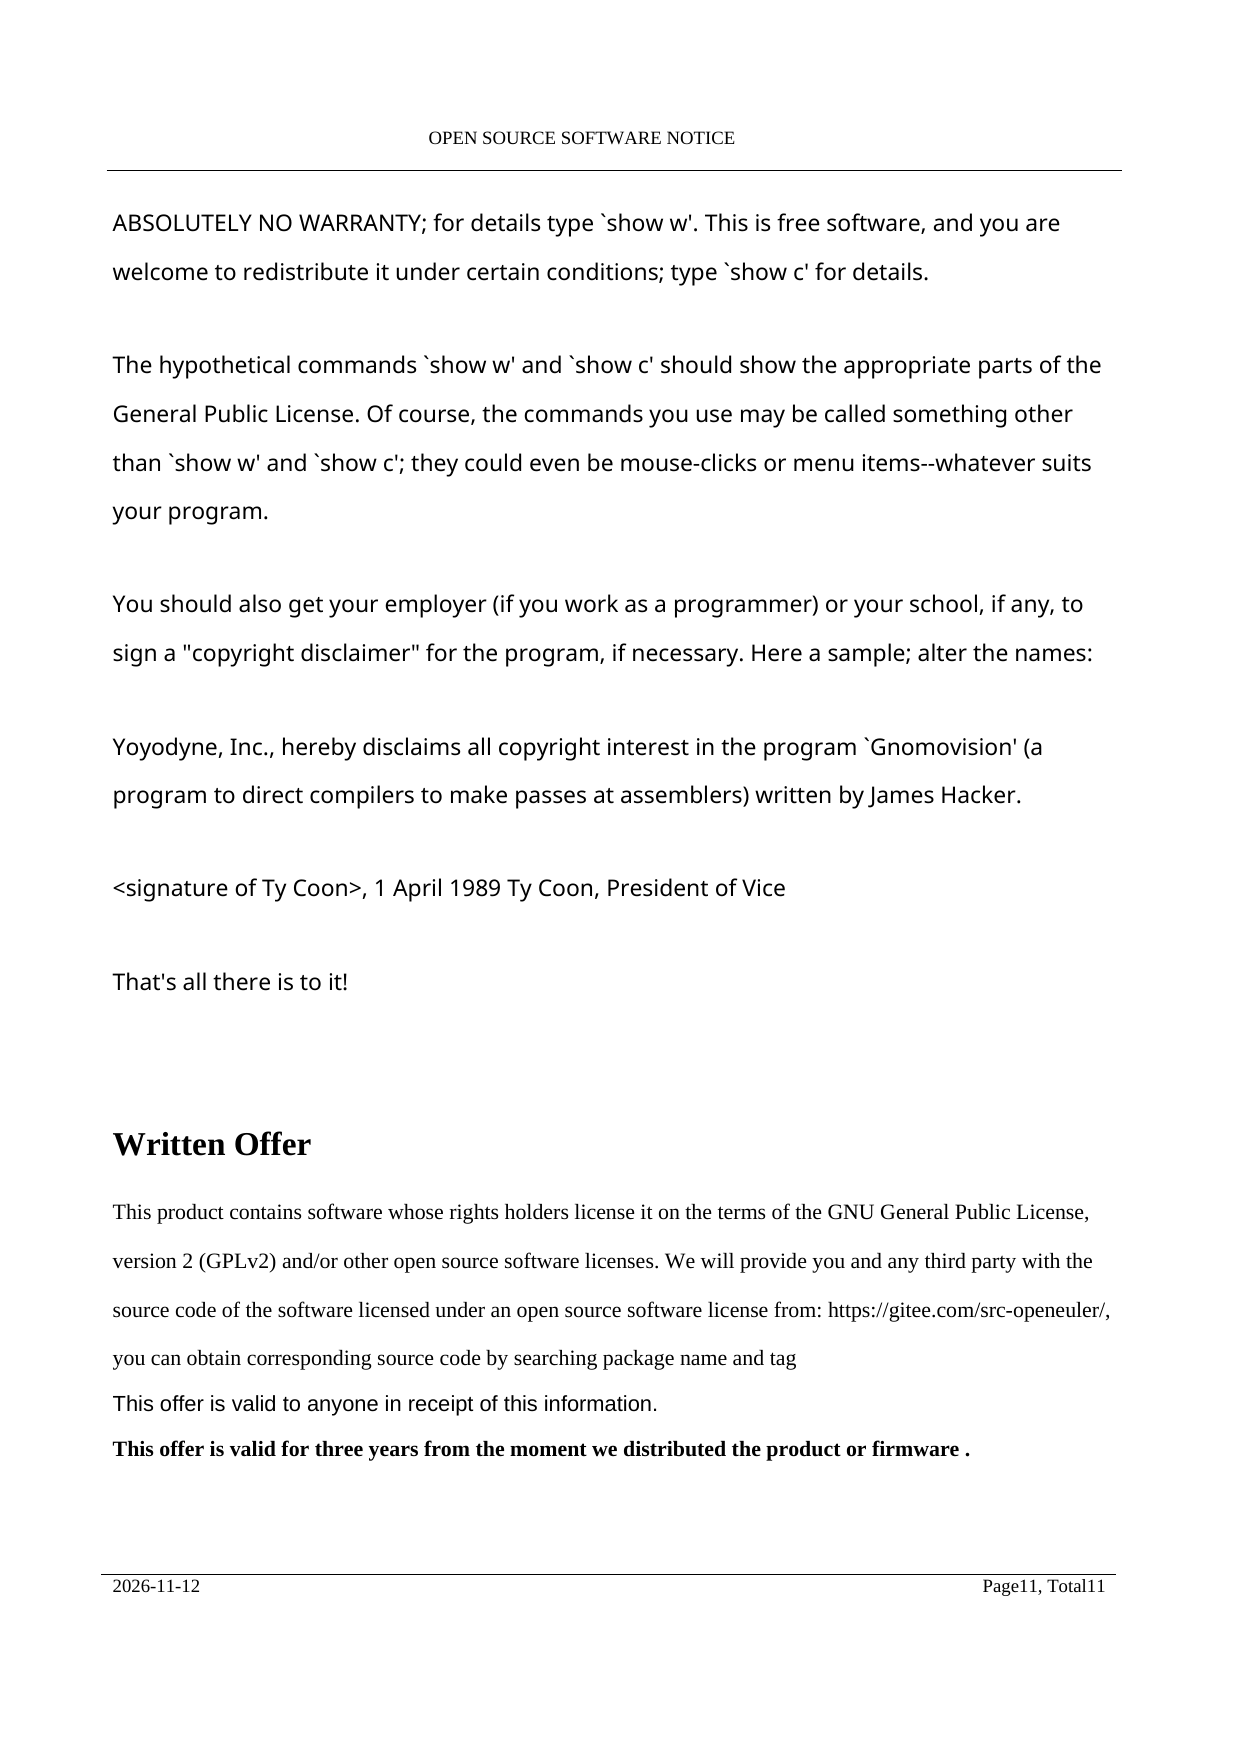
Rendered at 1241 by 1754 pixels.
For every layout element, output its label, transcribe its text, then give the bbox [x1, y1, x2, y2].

text You should also get your employer (if you work as a programmer) or your school, if any, to sign a "copyright disclaimer" for the program, if necessary. Here a sample; alter the names: [112, 588, 1128, 669]
text This offer is valid to anyone in receipt of this information. [112, 1387, 1128, 1419]
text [112, 206, 1128, 288]
text Yoyodyne, Inc., hereby disclaims all copyright interest in the program `Gnomovision' (a program to direct compilers to make passes at assemblers) written by James Hacker. [112, 730, 1128, 811]
text <signature of Ty Coon>, 1 April 1989 Ty Coon, President of Vice [112, 872, 1128, 904]
text The hypothetical commands `show w' and `show c' should show the appropriate parts of the General Public License. Of course, the commands you use may be called something other than `show w' and `show c'; they could even be mouse-clicks or menu items--whatever suits your program. [112, 348, 1128, 527]
text This offer is valid for three years from the moment we distributed the product or firmware . [112, 1432, 1128, 1464]
text Written Offer [112, 1111, 1128, 1176]
text This product contains software whose rights holders license it on the terms of the GNU General Public License, version 2 (GPLv2) and/or other open source software licenses. We will provide you and any third party with the source code of the software licensed under an open source software license from: https://gitee.com/src-openeuler/, you can obtain corresponding source code by searching package name and tag [112, 1195, 1128, 1374]
text That's all there is to it! [112, 965, 1128, 1095]
